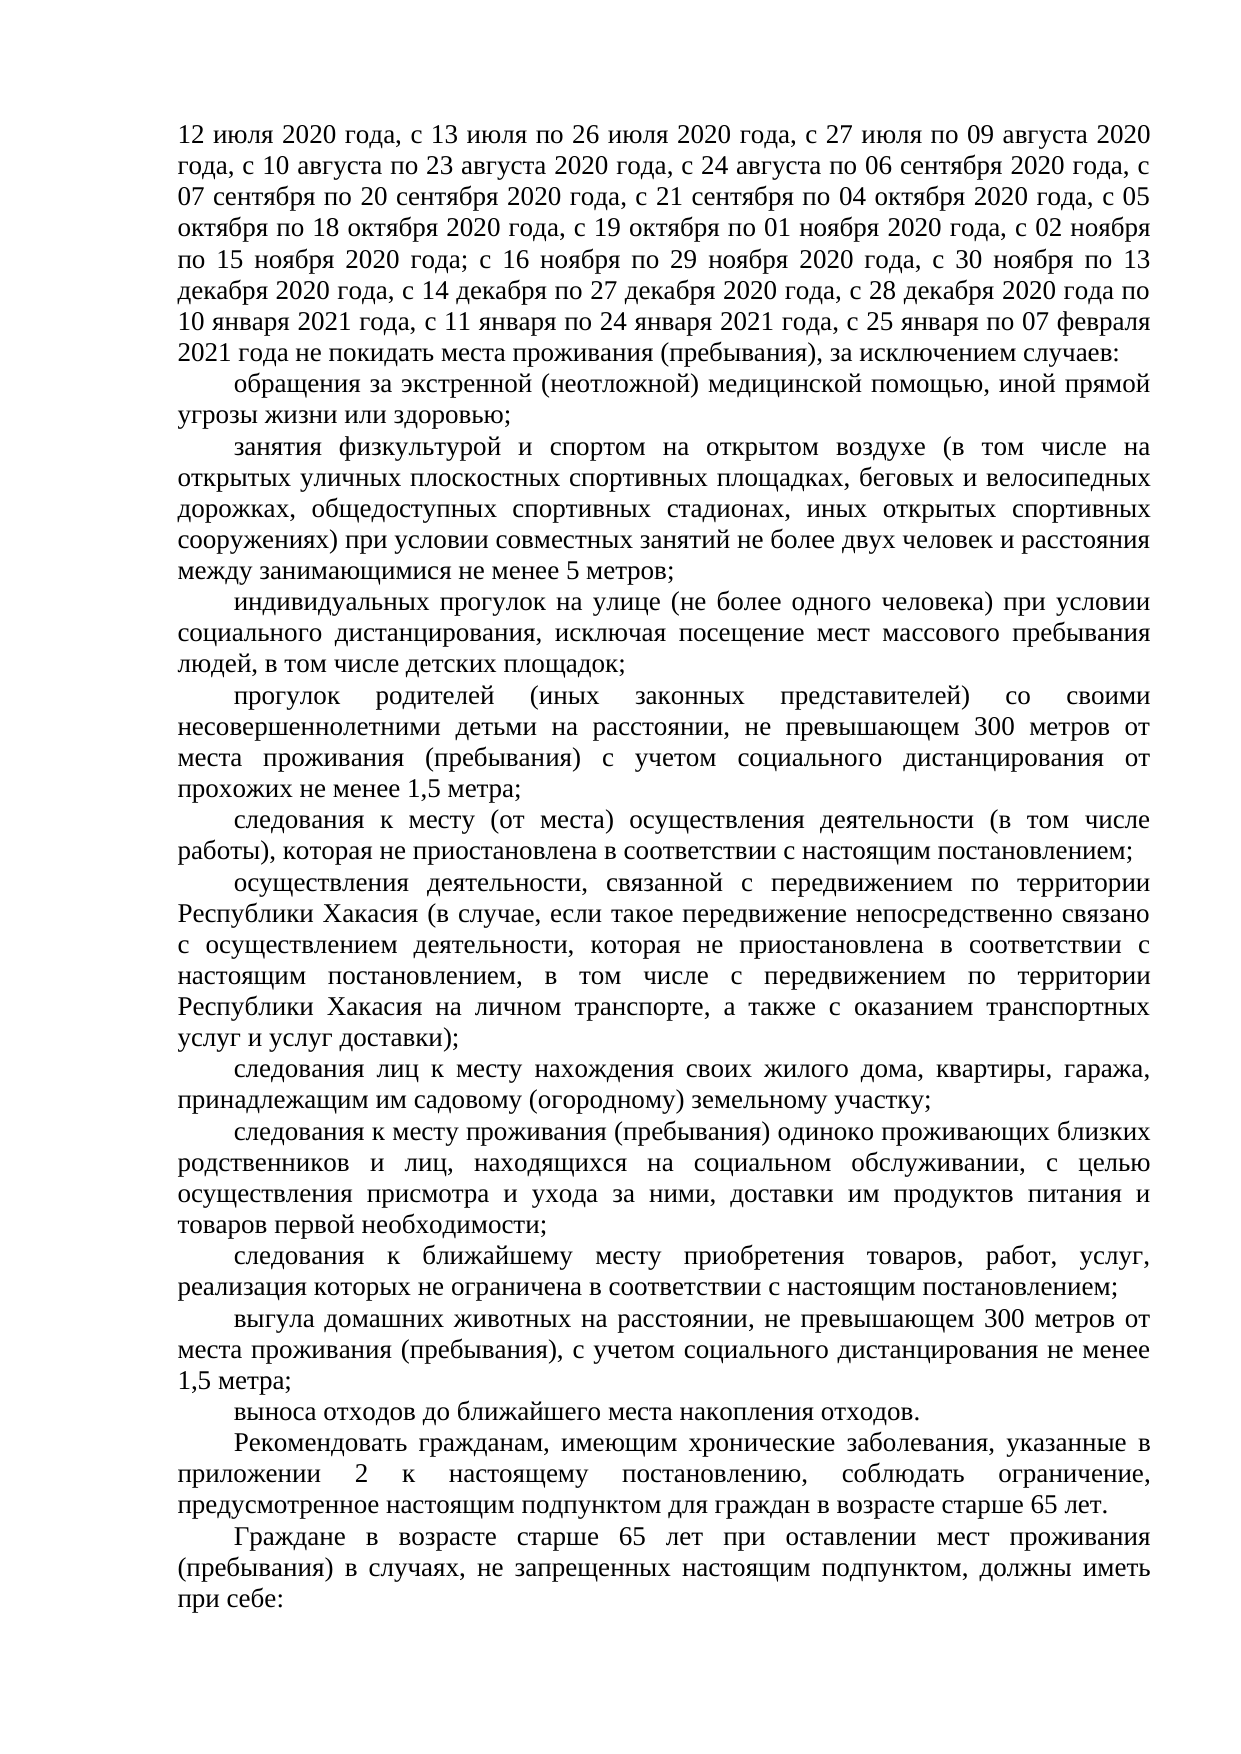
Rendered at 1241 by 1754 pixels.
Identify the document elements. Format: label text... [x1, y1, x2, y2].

text следования к месту проживания (пребывания) одиноко проживающих близких родственников и лиц, находящихся на социальном обслуживании, с целью осуществления присмотра и ухода за ними, доставки им продуктов питания и товаров первой необходимости; [177, 1115, 1152, 1239]
text осуществления деятельности, связанной с передвижением по территории Республики Хакасия (в случае, если такое передвижение непосредственно связано с осуществлением деятельности, которая не приостановлена в соответствии с настоящим постановлением, в том числе с передвижением по территории Республики Хакасия на личном транспорте, а также с оказанием транспортных услуг и услуг доставки); [177, 866, 1152, 1052]
text выгула домашних животных на расстоянии, не превышающем 300 метров от места проживания (пребывания), с учетом социального дистанцирования не менее 1,5 метра; [177, 1302, 1152, 1395]
text индивидуальных прогулок на улице (не более одного человека) при условии социального дистанцирования, исключая посещение мест массового пребывания людей, в том числе детских площадок; [177, 585, 1152, 679]
text следования к ближайшему месту приобретения товаров, работ, услуг, реализация которых не ограничена в соответствии с настоящим постановлением; [177, 1239, 1152, 1302]
text прогулок родителей (иных законных представителей) со своими несовершеннолетними детьми на расстоянии, не превышающем 300 метров от места проживания (пребывания) с учетом социального дистанцирования от прохожих не менее 1,5 метра; [177, 679, 1152, 803]
text занятия физкультурой и спортом на открытом воздухе (в том числе на открытых уличных плоскостных спортивных площадках, беговых и велосипедных дорожках, общедоступных спортивных стадионах, иных открытых спортивных сооружениях) при условии совместных занятий не более двух человек и расстояния между занимающимися не менее 5 метров; [177, 429, 1152, 585]
text Граждане в возрасте старше 65 лет при оставлении мест проживания (пребывания) в случаях, не запрещенных настоящим подпунктом, должны иметь при себе: [177, 1520, 1152, 1613]
text следования к месту (от места) осуществления деятельности (в том числе работы), которая не приостановлена в соответствии с настоящим постановлением; [177, 803, 1152, 866]
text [177, 118, 1152, 367]
text обращения за экстренной (неотложной) медицинской помощью, иной прямой угрозы жизни или здоровью; [177, 367, 1152, 429]
text выноса отходов до ближайшего места накопления отходов. [177, 1395, 1152, 1426]
text следования лиц к месту нахождения своих жилого дома, квартиры, гаража, принадлежащим им садовому (огородному) земельному участку; [177, 1052, 1152, 1115]
text Рекомендовать гражданам, имеющим хронические заболевания, указанные в приложении 2 к настоящему постановлению, соблюдать ограничение, предусмотренное настоящим подпунктом для граждан в возрасте старше 65 лет. [177, 1426, 1152, 1520]
